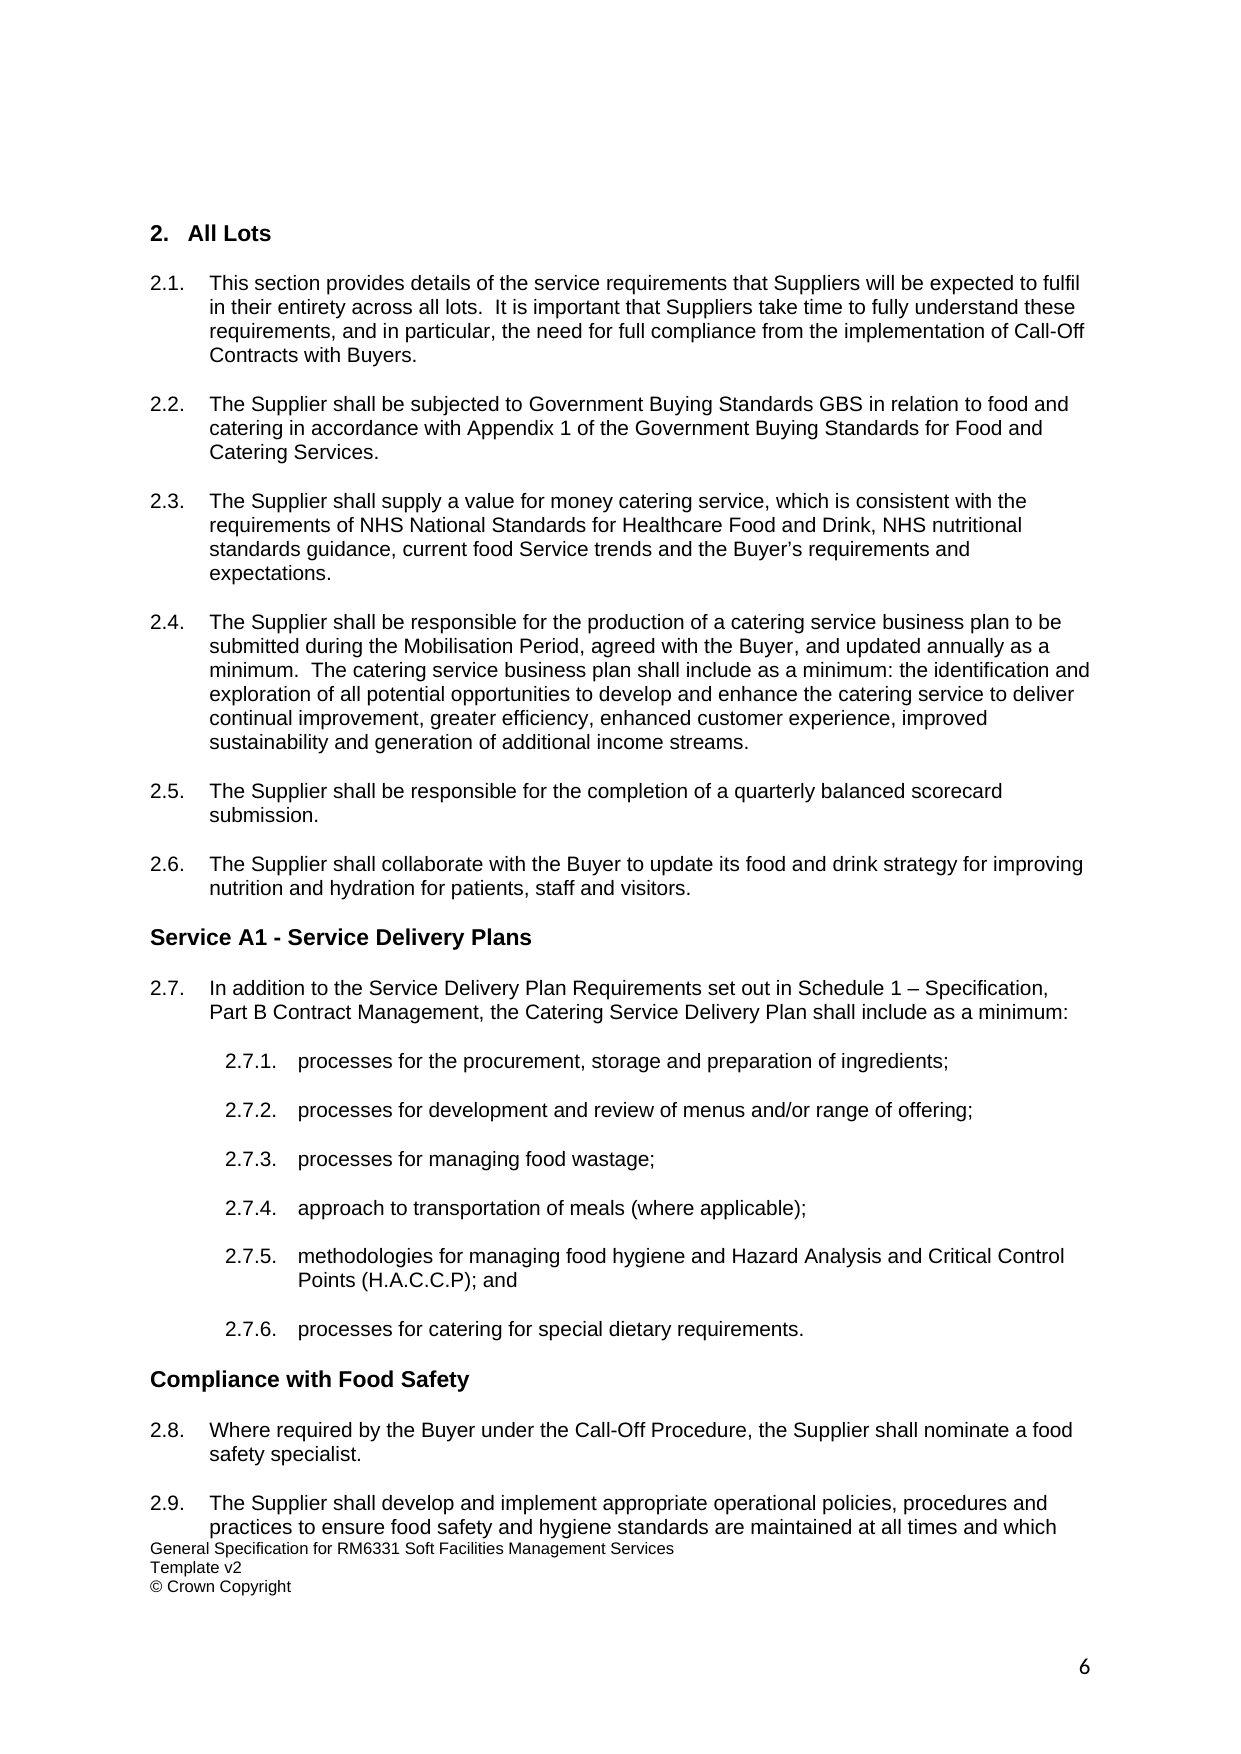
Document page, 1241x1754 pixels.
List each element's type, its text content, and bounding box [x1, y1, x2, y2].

list The Supplier shall supply a value for money catering service, which is consistent with the requirements of NHS National Standards for Healthcare Food and Drink, NHS nutritional standards guidance, current food Service trends and the Buyer’s requirements and expectations. [150, 489, 1090, 585]
list In addition to the Service Delivery Plan Requirements set out in Schedule 1 – Specification, Part B Contract Management, the Catering Service Delivery Plan shall include as a minimum: [150, 976, 1090, 1023]
list This section provides details of the service requirements that Suppliers will be expected to fulfil in their entirety across all lots. It is important that Suppliers take time to fully understand these requirements, and in particular, the need for full compliance from the implementation of Call-Off Contracts with Buyers. [150, 271, 1090, 367]
subtitle Compliance with Food Safety [150, 1366, 1090, 1393]
list The Supplier shall be responsible for the production of a catering service business plan to be submitted during the Mobilisation Period, agreed with the Buyer, and updated annually as a minimum. The catering service business plan shall include as a minimum: the identification and exploration of all potential opportunities to develop and enhance the catering service to deliver continual improvement, greater efficiency, enhanced customer experience, improved sustainability and generation of additional income streams. [150, 610, 1090, 753]
subtitle All Lots [150, 220, 1090, 246]
list processes for the procurement, storage and preparation of ingredients; [225, 1048, 1090, 1072]
subtitle Service A1 - Service Delivery Plans [150, 924, 1090, 951]
list Where required by the Buyer under the Call-Off Procedure, the Supplier shall nominate a food safety specialist. [150, 1418, 1090, 1466]
list The Supplier shall be subjected to Government Buying Standards GBS in relation to food and catering in accordance with Appendix 1 of the Government Buying Standards for Food and Catering Services. [150, 392, 1090, 464]
list approach to transportation of meals (where applicable); [225, 1195, 1090, 1219]
list processes for managing food wastage; [225, 1146, 1090, 1170]
list The Supplier shall collaborate with the Buyer to update its food and drink strategy for improving nutrition and hydration for patients, staff and visitors. [150, 851, 1090, 899]
list methodologies for managing food hygiene and Hazard Analysis and Critical Control Points (H.A.C.C.P); and [225, 1244, 1090, 1292]
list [150, 1491, 1090, 1538]
list The Supplier shall be responsible for the completion of a quarterly balanced scorecard submission. [150, 778, 1090, 826]
list processes for development and review of menus and/or range of offering; [225, 1097, 1090, 1121]
list processes for catering for special dietary requirements. [225, 1317, 1090, 1341]
